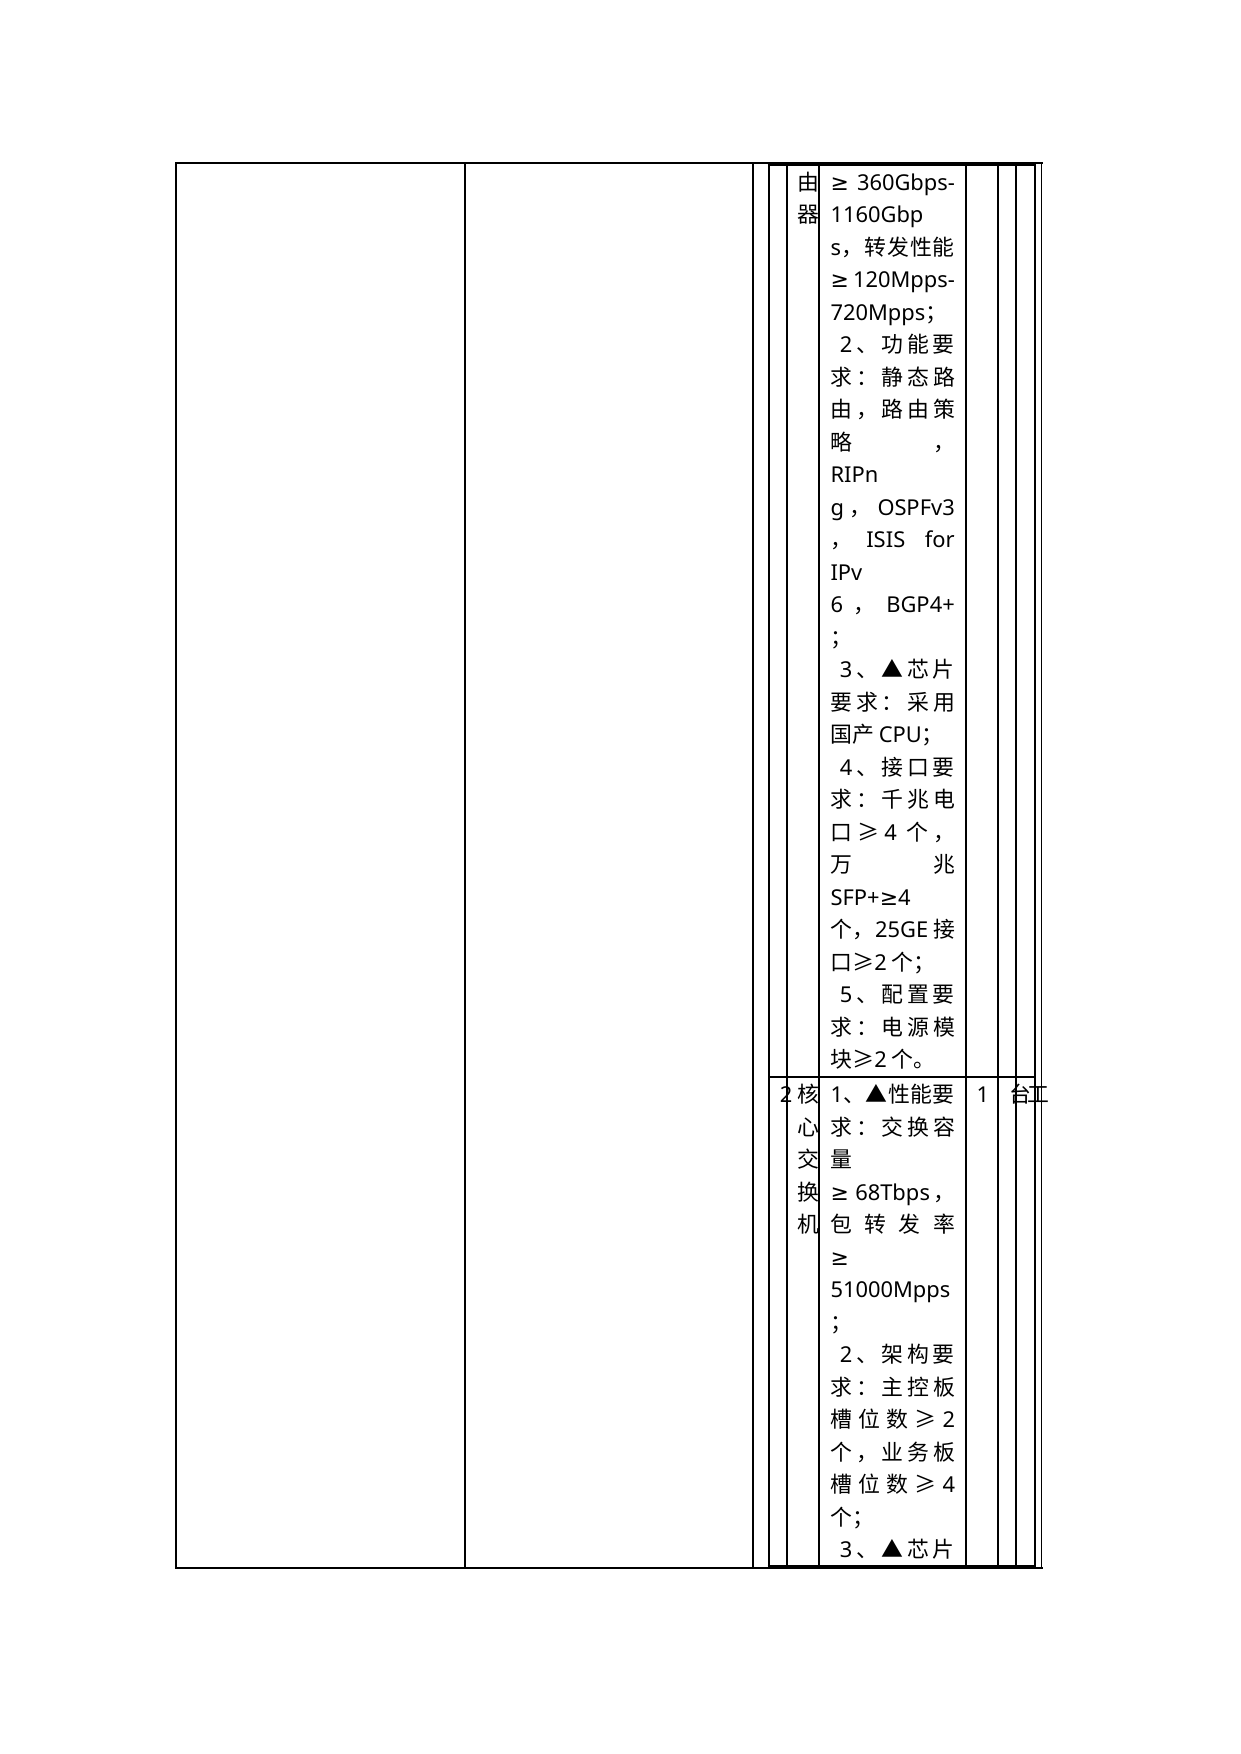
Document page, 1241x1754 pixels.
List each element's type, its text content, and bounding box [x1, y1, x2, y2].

table_cell [1036, 1102, 1041, 1567]
table_cell [788, 166, 818, 1076]
table_cell 1 [177, 164, 464, 1567]
table_cell [999, 166, 1015, 1076]
table_cell [1017, 1078, 1034, 1565]
table_cell [770, 166, 786, 1076]
table_cell [820, 1078, 965, 1565]
table_cell [770, 1078, 786, 1565]
table_cell [754, 164, 768, 1567]
table_cell [1036, 164, 1041, 1086]
table_cell [1017, 166, 1034, 1076]
table_cell [967, 1078, 997, 1565]
table_cell [967, 166, 997, 1076]
table_cell [466, 164, 752, 1567]
table_cell [788, 1078, 818, 1565]
table_cell [999, 1078, 1015, 1565]
table_cell [820, 166, 965, 1076]
